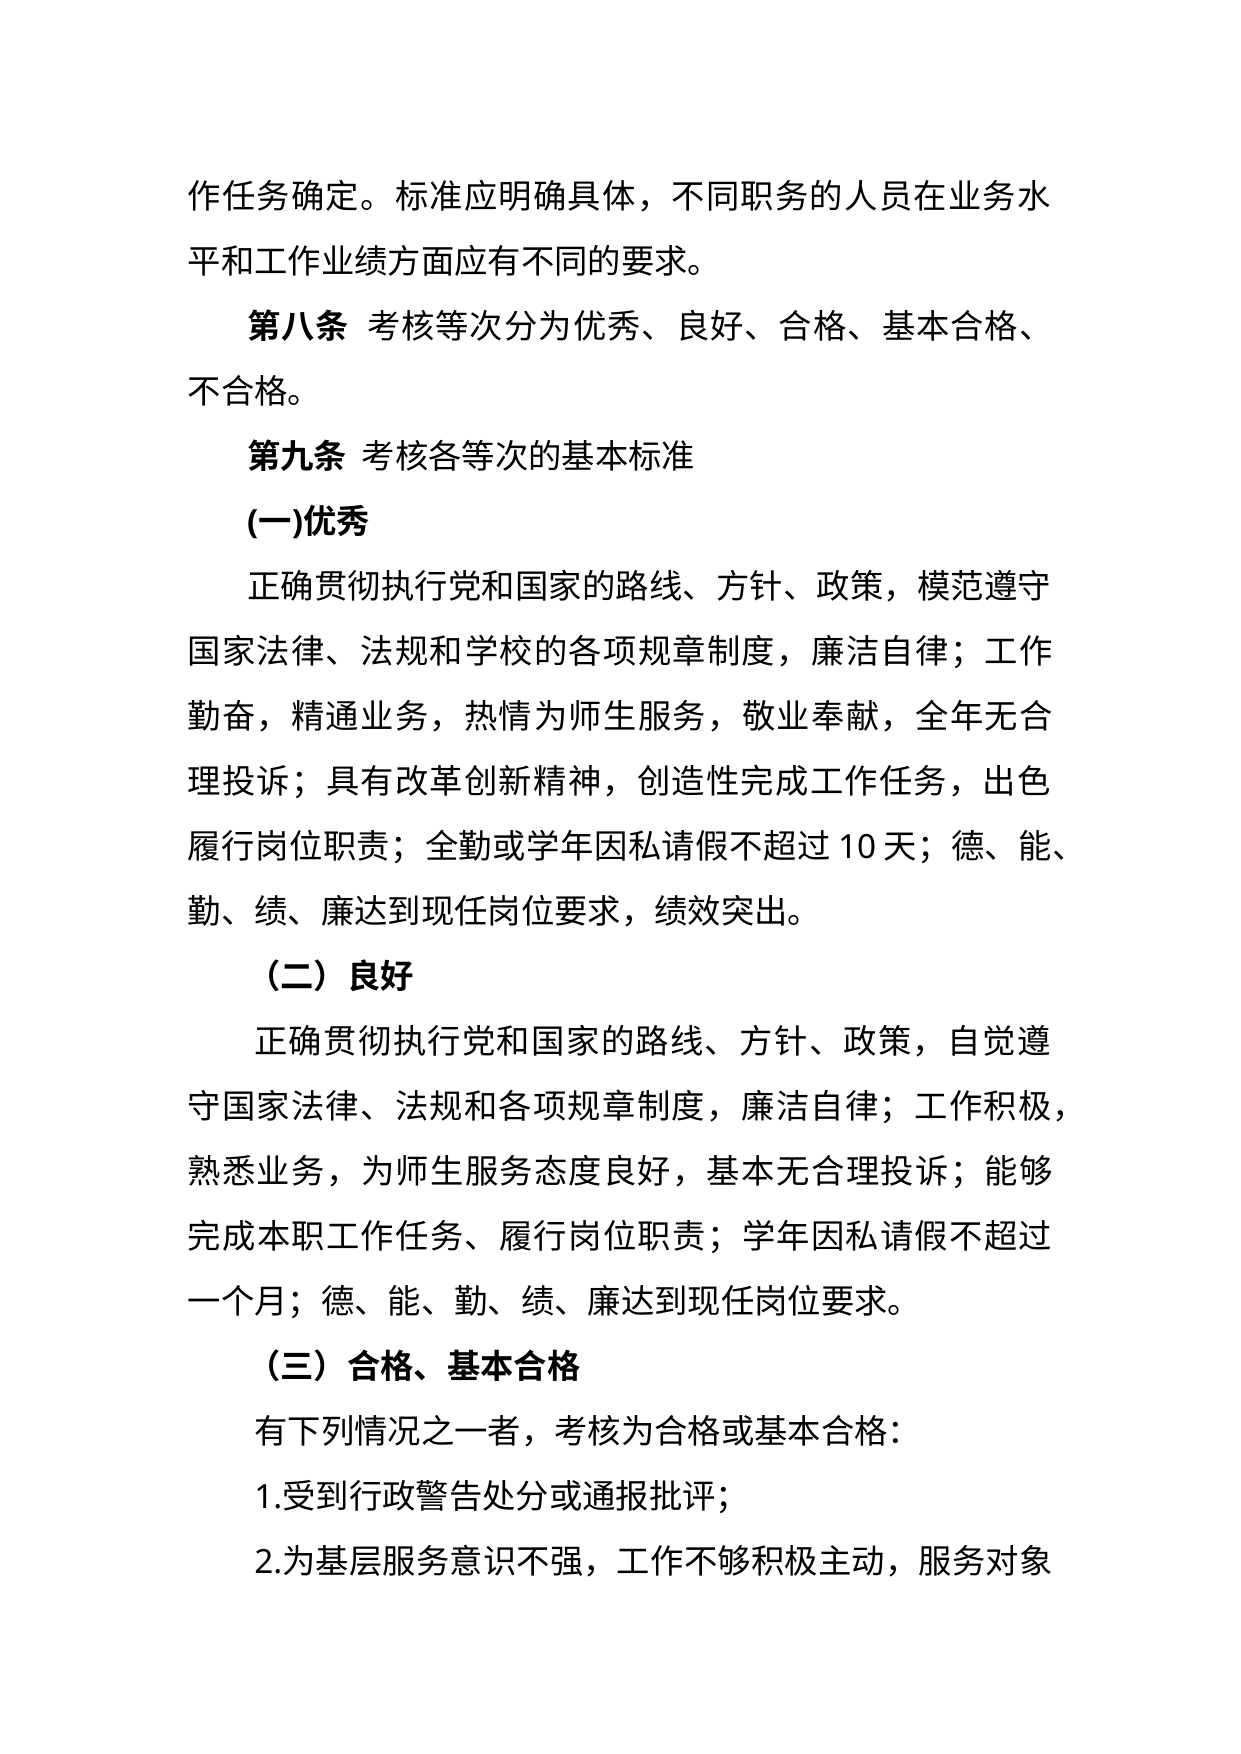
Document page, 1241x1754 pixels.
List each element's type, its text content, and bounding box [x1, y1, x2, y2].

list 合格、基本合格 [187, 1332, 1053, 1397]
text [187, 162, 1053, 292]
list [187, 1527, 1053, 1592]
list 正确贯彻执行党和国家的路线、方针、政策，自觉遵守国家法律、法规和各项规章制度，廉洁自律；工作积极，熟悉业务，为师生服务态度良好，基本无合理投诉；能够完成本职工作任务、履行岗位职责；学年因私请假不超过一个月；德、能、勤、绩、廉达到现任岗位要求。 [187, 1007, 1053, 1332]
list 有下列情况之一者，考核为合格或基本合格： [187, 1397, 1053, 1462]
list 良好 [187, 942, 1053, 1007]
text (一)优秀 [187, 487, 1053, 552]
list 1.受到行政警告处分或通报批评； [187, 1462, 1053, 1527]
text 第八条 考核等次分为优秀、良好、合格、基本合格、不合格。 [187, 292, 1053, 422]
text 第九条 考核各等次的基本标准 [187, 422, 1053, 487]
text 正确贯彻执行党和国家的路线、方针、政策，模范遵守国家法律、法规和学校的各项规章制度，廉洁自律；工作勤奋，精通业务，热情为师生服务，敬业奉献，全年无合理投诉；具有改革创新精神，创造性完成工作任务，出色履行岗位职责；全勤或学年因私请假不超过10天；德、能、勤、绩、廉达到现任岗位要求，绩效突出。 [187, 552, 1053, 942]
